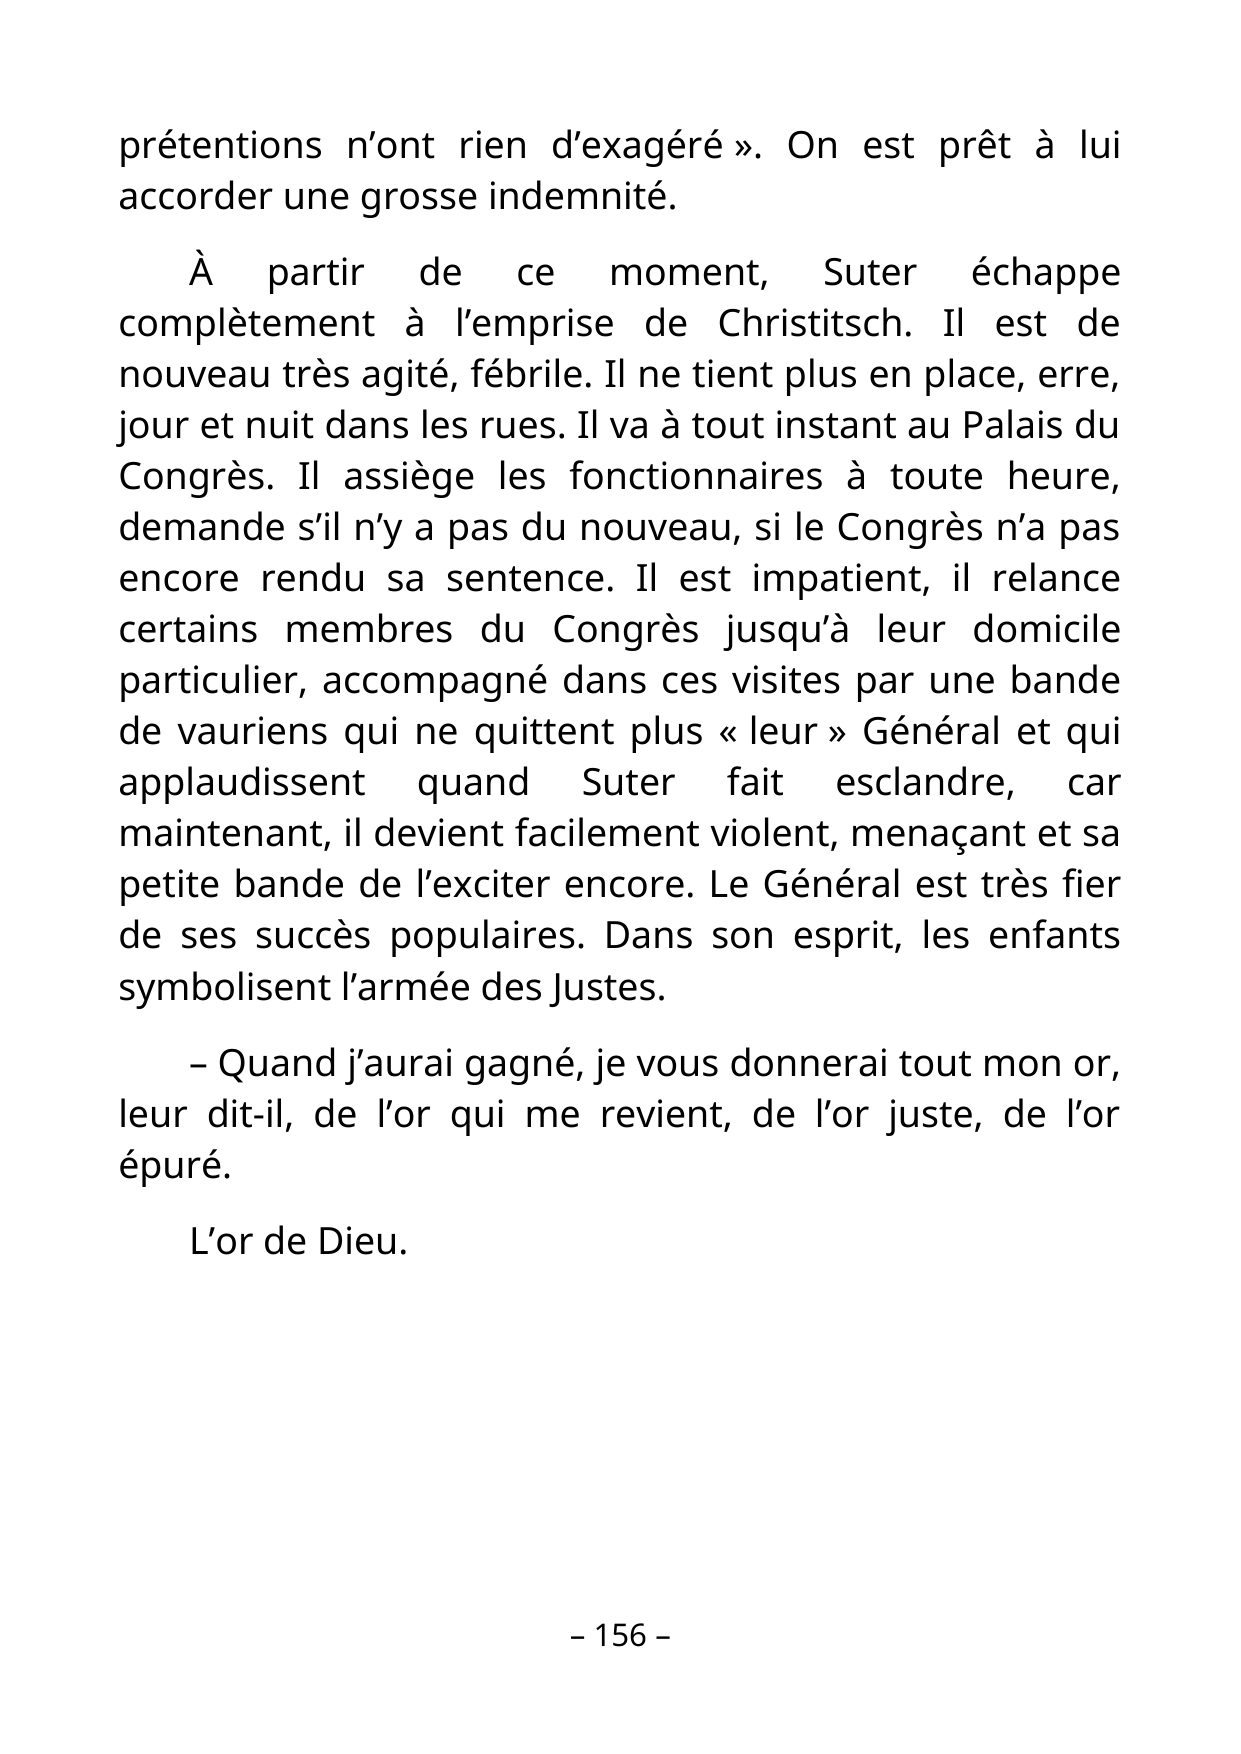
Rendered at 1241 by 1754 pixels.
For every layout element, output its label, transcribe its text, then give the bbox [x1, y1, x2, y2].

text L’or de Dieu. [118, 1214, 1122, 1265]
text À partir de ce moment, Suter échappe complètement à l’emprise de Christitsch. Il est de nouveau très agité, fébrile. Il ne tient plus en place, erre, jour et nuit dans les rues. Il va à tout instant au Palais du Congrès. Il assiège les fonctionnaires à toute heure, demande s’il n’y a pas du nouveau, si le Congrès n’a pas encore rendu sa sentence. Il est impatient, il relance certains membres du Congrès jusqu’à leur domicile particulier, accompagné dans ces visites par une bande de vauriens qui ne quittent plus « leur » Général et qui applaudissent quand Suter fait esclandre, car maintenant, il devient facilement violent, menaçant et sa petite bande de l’exciter encore. Le Général est très fier de ses succès populaires. Dans son esprit, les enfants symbolisent l’armée des Justes. [118, 245, 1122, 1011]
text – Quand j’aurai gagné, je vous donnerai tout mon or, leur dit-il, de l’or qui me revient, de l’or juste, de l’or épuré. [118, 1036, 1122, 1189]
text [118, 118, 1122, 220]
